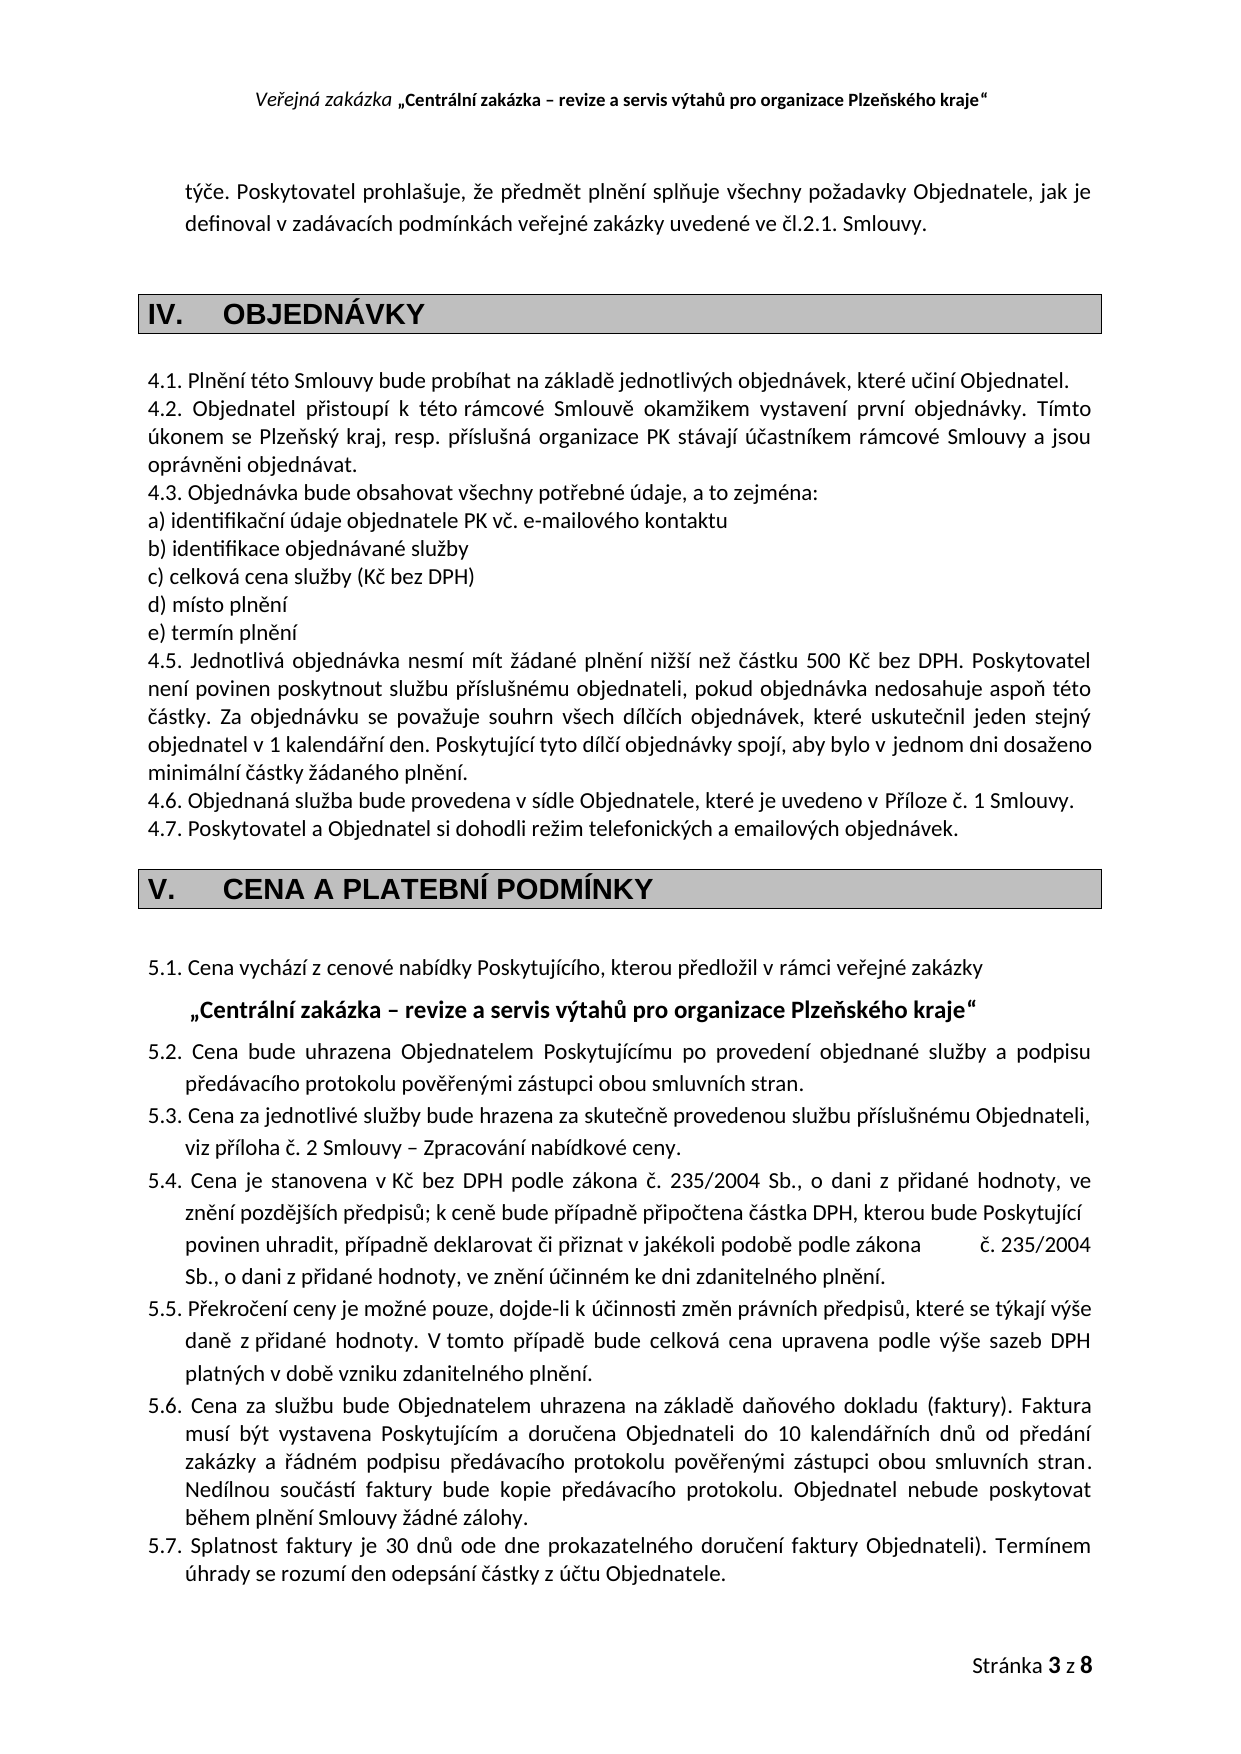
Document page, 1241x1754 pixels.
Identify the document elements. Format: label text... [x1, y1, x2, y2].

text 5.3. Cena za jednotlivé služby bude hrazena za skutečně provedenou službu příslušnému Objednateli, viz příloha č. 2 Smlouvy – Zpracování nabídkové ceny. [148, 1101, 1092, 1162]
list CENA A PLATEBNÍ PODMÍNKY [139, 870, 1101, 908]
text 4.5. Jednotlivá objednávka nesmí mít žádané plnění nižší než částku 500 Kč bez DPH. Poskytovatel není povinen poskytnout službu příslušnému objednateli, pokud objednávka nedosahuje aspoň této částky. Za objednávku se považuje souhrn všech dílčích objednávek, které uskutečnil jeden stejný objednatel v 1 kalendářní den. Poskytující tyto dílčí objednávky spojí, aby bylo v jednom dni dosaženo minimální částky žádaného plnění. [148, 646, 1092, 787]
text 5.6. Cena za službu bude Objednatelem uhrazena na základě daňového dokladu (faktury). Faktura musí být vystavena Poskytujícím a doručena Objednateli do 10 kalendářních dnů od předání zakázky a řádném podpisu předávacího protokolu pověřenými zástupci obou smluvních stran. Nedílnou součástí faktury bude kopie předávacího protokolu. Objednatel nebude poskytovat během plnění Smlouvy žádné zálohy. [148, 1391, 1092, 1531]
text a) identifikační údaje objednatele PK vč. e-mailového kontaktu [148, 506, 1092, 534]
text „Centrální zakázka – revize a servis výtahů pro organizace Plzeňského kraje“ [148, 994, 1095, 1024]
text c) celková cena služby (Kč bez DPH) [148, 562, 1092, 590]
text 4.3. Objednávka bude obsahovat všechny potřebné údaje, a to zejména: [148, 478, 1092, 506]
text b) identifikace objednávané služby [148, 534, 1092, 562]
text 4.6. Objednaná služba bude provedena v sídle Objednatele, které je uvedeno v Příloze č. 1 Smlouvy. [148, 787, 1092, 814]
text e) termín plnění [148, 618, 1092, 646]
list OBJEDNÁVKY [139, 295, 1101, 333]
text 4.7. Poskytovatel a Objednatel si dohodli režim telefonických a emailových objednávek. [148, 814, 1092, 843]
text 5.1. Cena vychází z cenové nabídky Poskytujícího, kterou předložil v rámci veřejné zakázky [148, 953, 1095, 981]
text 5.5. Překročení ceny je možné pouze, dojde-li k účinnosti změn právních předpisů, které se týkají výše daně z přidané hodnoty. V tomto případě bude celková cena upravena podle výše sazeb DPH platných v době vzniku zdanitelného plnění. [148, 1294, 1092, 1387]
text d) místo plnění [148, 590, 1092, 618]
text 5.7. Splatnost faktury je 30 dnů ode dne prokazatelného doručení faktury Objednateli). Termínem úhrady se rozumí den odepsání částky z účtu Objednatele. [148, 1531, 1092, 1587]
text 5.2. Cena bude uhrazena Objednatelem Poskytujícímu po provedení objednané služby a podpisu předávacího protokolu pověřenými zástupci obou smluvních stran. [148, 1037, 1092, 1097]
text povinen uhradit, případně deklarovat či přiznat v jakékoli podobě podle zákona č. 235/2004 Sb., o dani z přidané hodnoty, ve znění účinném ke dni zdanitelného plnění. [185, 1230, 1092, 1290]
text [148, 177, 1092, 237]
text 4.1. Plnění této Smlouvy bude probíhat na základě jednotlivých objednávek, které učiní Objednatel. [148, 366, 1092, 394]
text 5.4. Cena je stanovena v Kč bez DPH podle zákona č. 235/2004 Sb., o dani z přidané hodnoty, ve znění pozdějších předpisů; k ceně bude případně připočtena částka DPH, kterou bude Poskytující [148, 1166, 1092, 1226]
text 4.2. Objednatel přistoupí k této rámcové Smlouvě okamžikem vystavení první objednávky. Tímto úkonem se Plzeňský kraj, resp. příslušná organizace PK stávají účastníkem rámcové Smlouvy a jsou oprávněni objednávat. [148, 394, 1092, 478]
